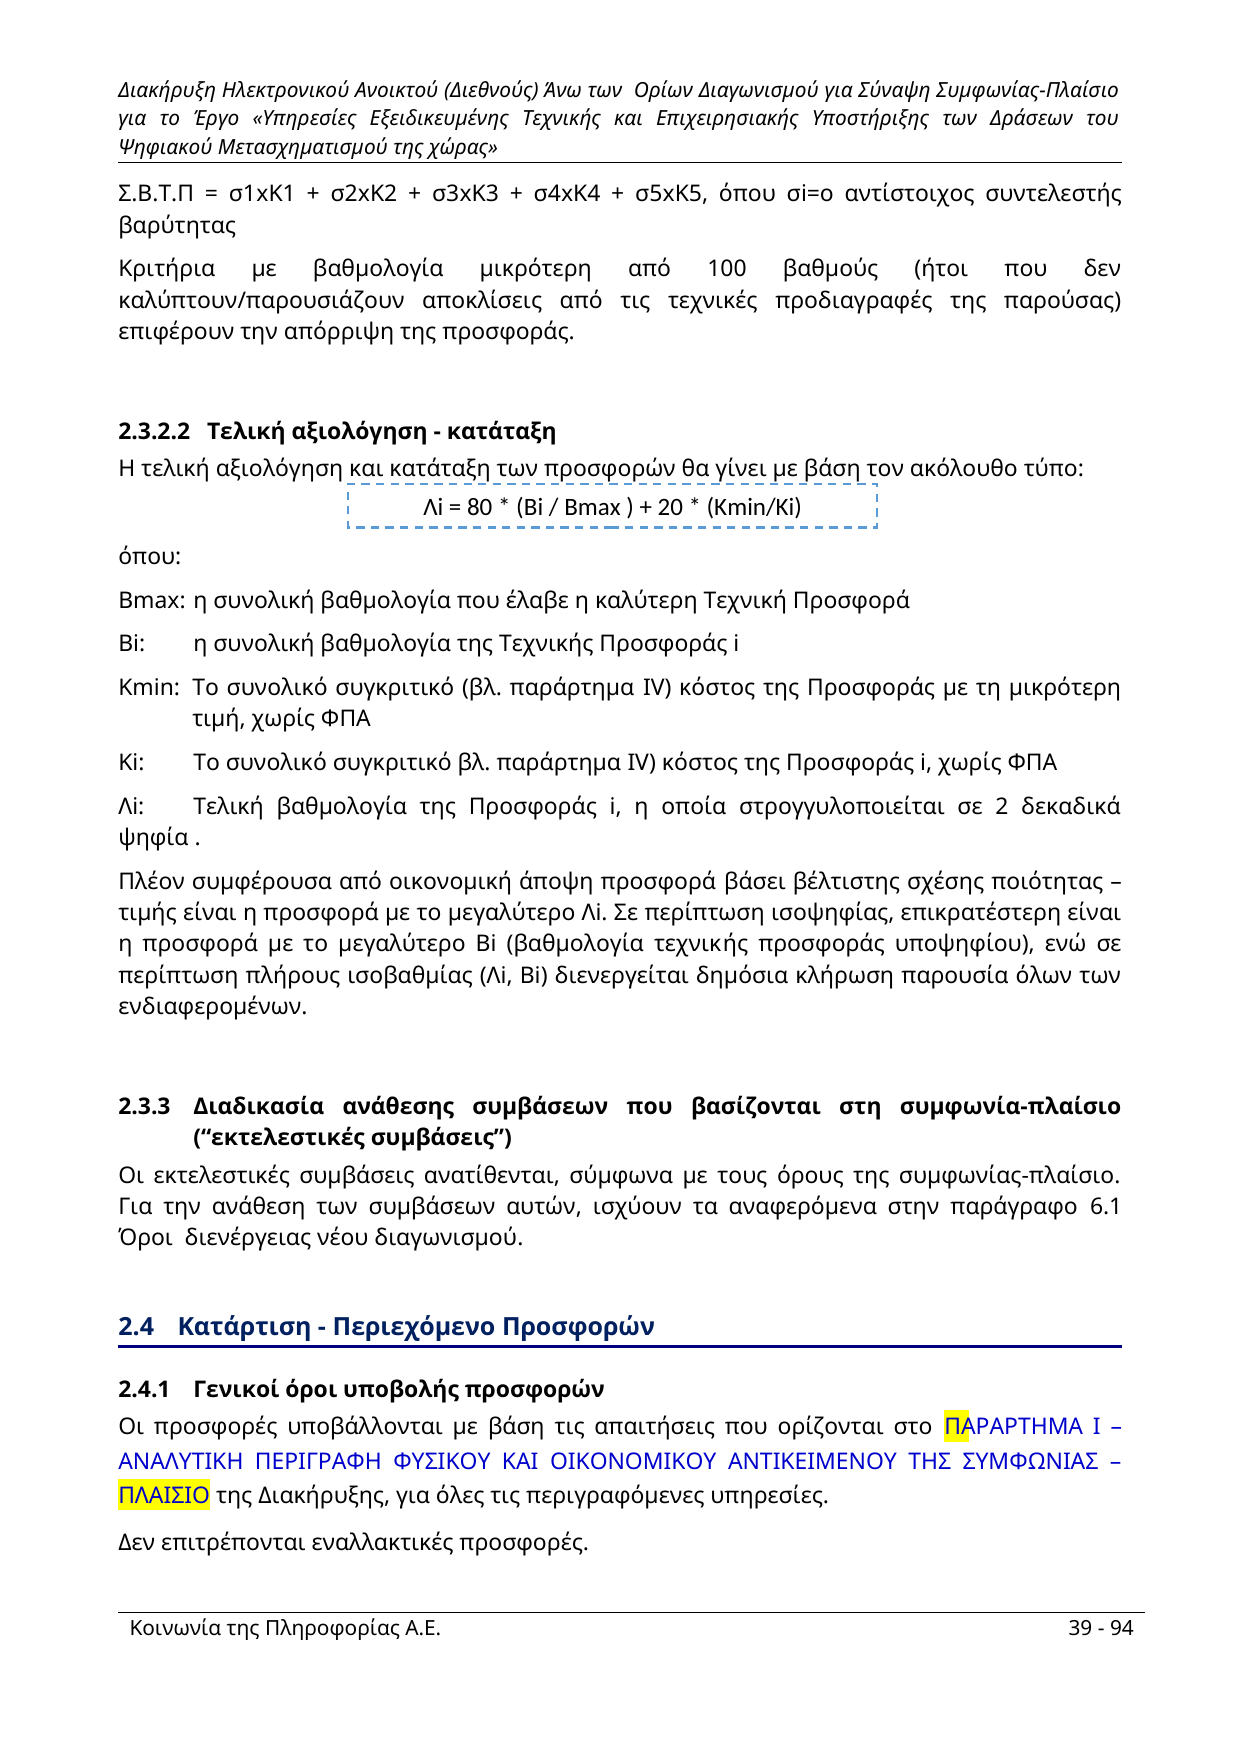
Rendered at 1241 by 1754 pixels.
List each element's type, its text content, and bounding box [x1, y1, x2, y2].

text Bi: η συνολική βαθμολογία της Τεχνικής Προσφοράς i [118, 627, 1122, 658]
text Λi: Τελική βαθμολογία της Προσφοράς i, η οποία στρογγυλοποιείται σε 2 δεκαδικά ψηφία . [118, 790, 1122, 852]
text Ki: Το συνολικό συγκριτικό βλ. παράρτημα IV) κόστος της Προσφοράς i, χωρίς ΦΠΑ [118, 746, 1122, 777]
text Κριτήρια με βαθμολογία μικρότερη από 100 βαθμούς (ήτοι που δεν καλύπτουν/παρουσιάζουν αποκλίσεις από τις τεχνικές προδιαγραφές της παρούσας) επιφέρουν την απόρριψη της προσφοράς. [118, 252, 1122, 346]
subtitle Διαδικασία ανάθεσης συμβάσεων που βασίζονται στη συμφωνία-πλαίσιο (“εκτελεστικές συμβάσεις”) [118, 1090, 1122, 1152]
subtitle Γενικοί όροι υποβολής προσφορών [118, 1373, 1122, 1404]
text Οι εκτελεστικές συμβάσεις ανατίθενται, σύμφωνα με τους όρους της συμφωνίας-πλαίσιο. Για την ανάθεση των συμβάσεων αυτών, ισχύουν τα αναφερόμενα στην παράγραφο ‎6.1 Όροι διενέργειας νέου διαγωνισμού. [118, 1158, 1122, 1252]
text Kmin: Το συνολικό συγκριτικό (βλ. παράρτημα IV) κόστος της Προσφοράς με τη μικρότερη τιμή, χωρίς ΦΠΑ [118, 671, 1122, 733]
text Οι προσφορές υποβάλλονται με βάση τις απαιτήσεις που ορίζονται στο ΠΑΡΑΡΤΗΜΑ Ι – ΑΝΑΛΥΤΙΚΗ ΠΕΡΙΓΡΑΦΗ ΦΥΣΙΚΟΥ ΚΑΙ ΟΙΚΟΝΟΜΙΚΟΥ ΑΝΤΙΚΕΙΜΕΝΟΥ ΤΗΣ ΣΥΜΦΩΝΙΑΣ – ΠΛΑΙΣΙΟ της Διακήρυξης, για όλες τις περιγραφόμενες υπηρεσίες. [118, 1410, 1122, 1510]
text Πλέον συμφέρουσα από οικονομική άποψη προσφορά βάσει βέλτιστης σχέσης ποιότητας – τιμής είναι η προσφορά με το μεγαλύτερο Λi. Σε περίπτωση ισοψηφίας, επικρατέστερη είναι η προσφορά με το μεγαλύτερο Βi (βαθμολογία τεχνικής προσφοράς υποψηφίου), ενώ σε περίπτωση πλήρους ισοβαθμίας (Λi, Βi) διενεργείται δημόσια κλήρωση παρουσία όλων των ενδιαφερομένων. [118, 865, 1122, 1021]
text Η τελική αξιολόγηση και κατάταξη των προσφορών θα γίνει με βάση τον ακόλουθο τύπο: [118, 452, 1122, 483]
text όπου: [118, 540, 1122, 571]
subtitle Τελική αξιολόγηση - κατάταξη [118, 415, 1122, 446]
text Δεν επιτρέπονται εναλλακτικές προσφορές. [118, 1526, 1122, 1557]
subtitle Κατάρτιση - Περιεχόμενο Προσφορών [118, 1308, 1122, 1345]
text Bmax: η συνολική βαθμολογία που έλαβε η καλύτερη Τεχνική Προσφορά [118, 583, 1122, 615]
text Σ.Β.Τ.Π = σ1xΚ1 + σ2xΚ2 + σ3xΚ3 + σ4xΚ4 + σ5xΚ5, όπου σi=ο αντίστοιχος συντελεστής βαρύτητας [118, 177, 1122, 240]
